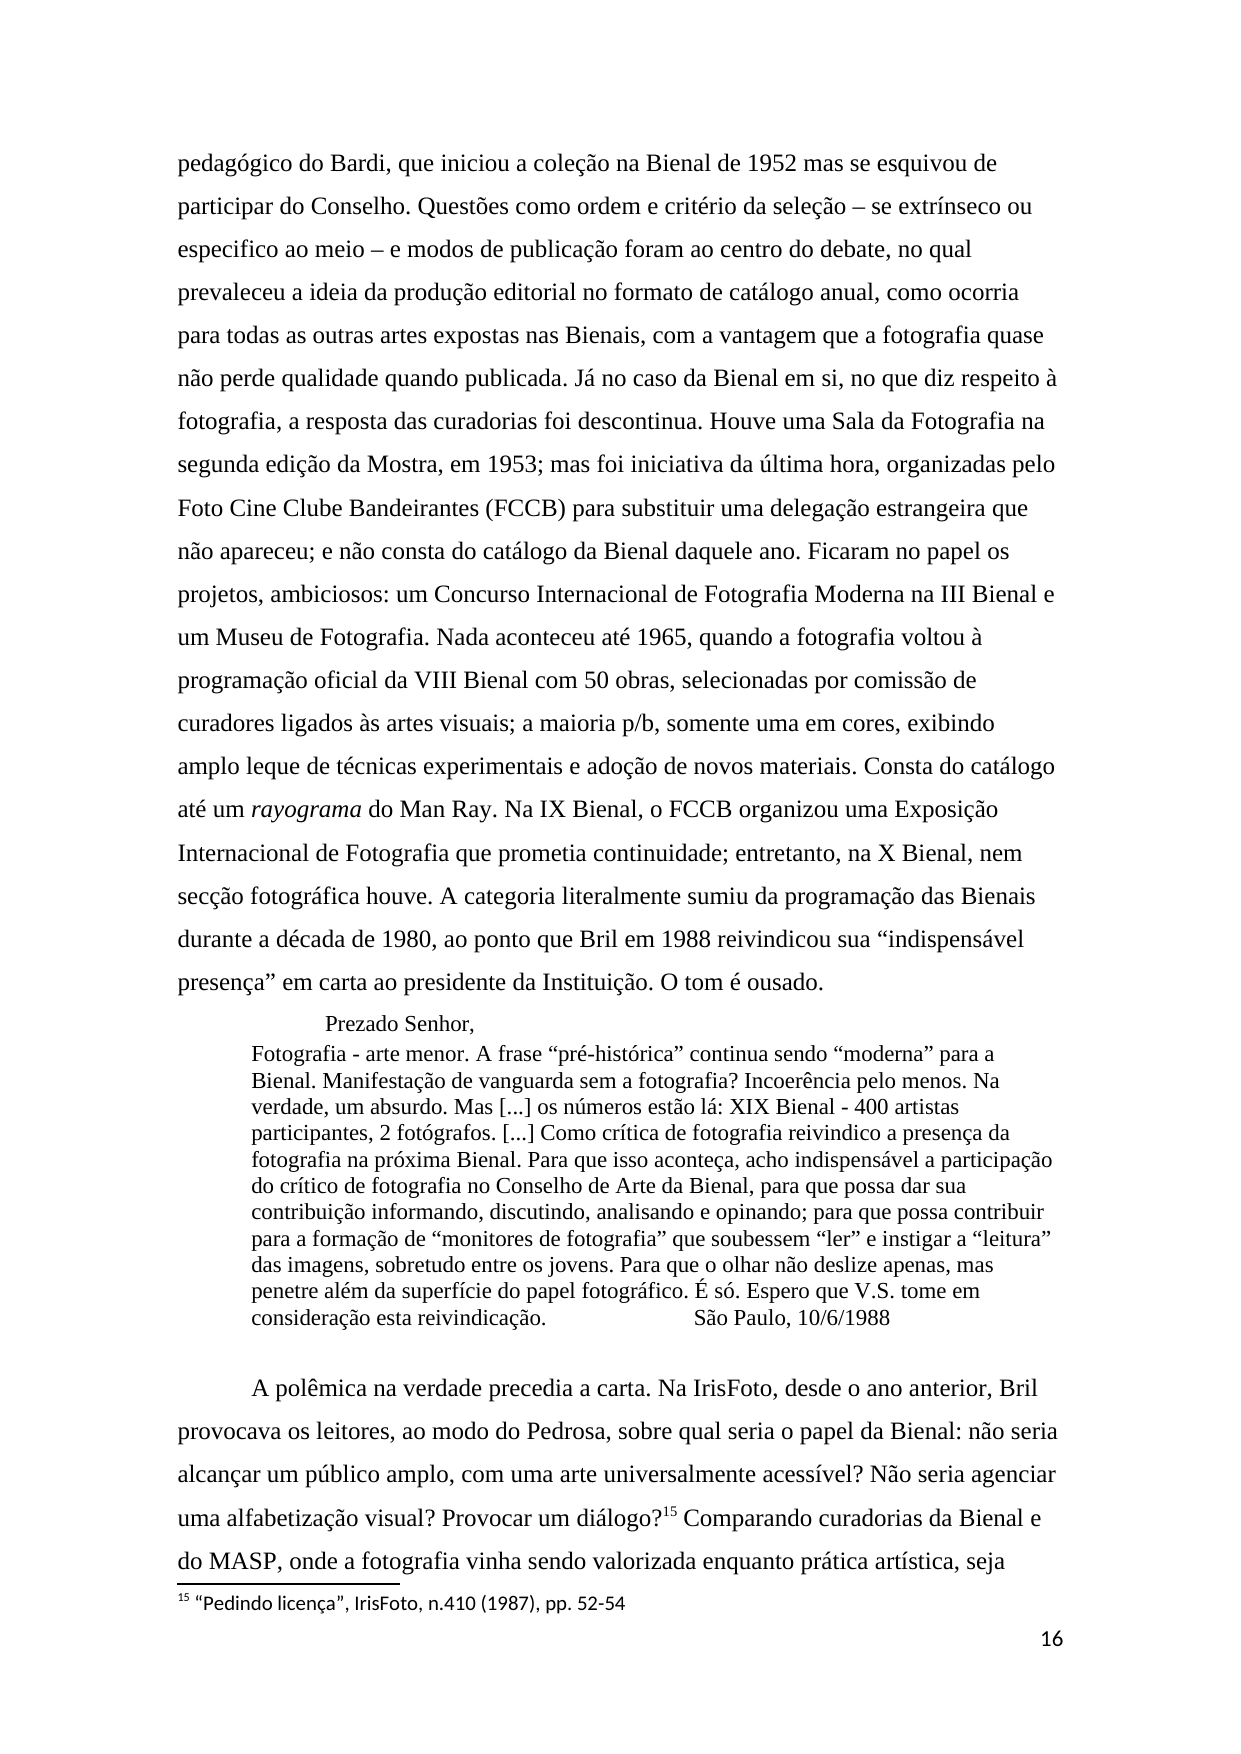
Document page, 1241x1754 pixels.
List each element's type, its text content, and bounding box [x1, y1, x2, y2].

text Prezado Senhor, [251, 1010, 1063, 1036]
text Fotografia - arte menor. A frase “pré-histórica” continua sendo “moderna” para a Bienal. Manifestação de vanguarda sem a fotografia? Incoerência pelo menos. Na verdade, um absurdo. Mas [...] os números estão lá: XIX Bienal - 400 artistas participantes, 2 fotógrafos. [...] Como crítica de fotografia reivindico a presença da fotografia na próxima Bienal. Para que isso aconteça, acho indispensável a participação do crítico de fotografia no Conselho de Arte da Bienal, para que possa dar sua contribuição informando, discutindo, analisando e opinando; para que possa contribuir para a formação de “monitores de fotografia” que soubessem “ler” e instigar a “leitura” das imagens, sobretudo entre os jovens. Para que o olhar não deslize apenas, mas penetre além da superfície do papel fotográfico. É só. Espero que V.S. tome em consideração esta reivindicação. São Paulo, 10/6/1988 [251, 1040, 1063, 1330]
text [177, 1373, 1063, 1574]
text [177, 148, 1063, 996]
